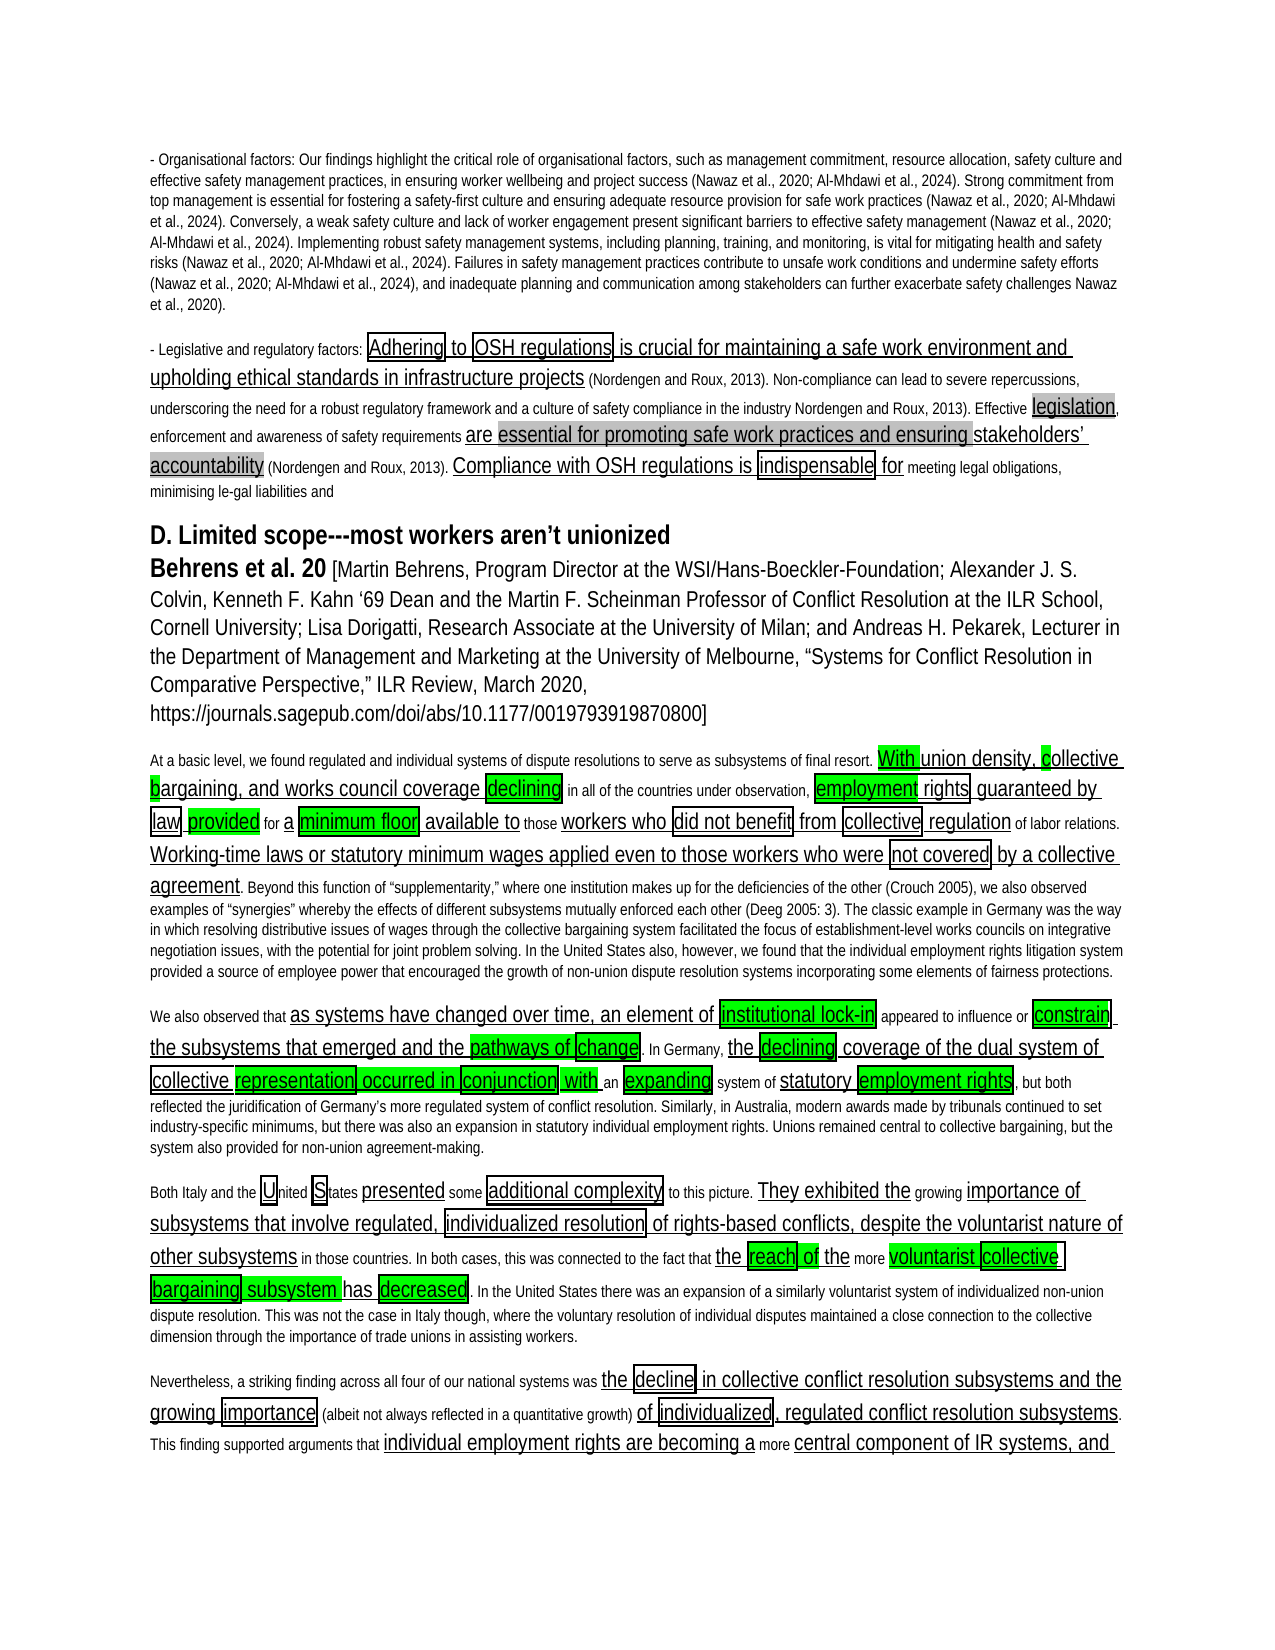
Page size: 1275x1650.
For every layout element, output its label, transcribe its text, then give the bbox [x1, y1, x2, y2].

subtitle D. Limited scope---most workers aren’t unionized [150, 519, 1125, 550]
text Both Italy and the United States presented some additional complexity to this picture. They exhibited the growing importance of subsystems that involve regulated, individualized resolution of rights-based conflicts, despite the voluntarist nature of other subsystems in those countries. In both cases, this was connected to the fact that the reach of the more voluntarist collective bargaining subsystem has decreased. In the United States there was an expansion of a similarly voluntarist system of individualized non-union dispute resolution. This was not the case in Italy though, where the voluntary resolution of individual disputes maintained a close connection to the collective dimension through the importance of trade unions in assisting workers. [150, 1175, 1125, 1346]
text Behrens et al. 20 [Martin Behrens, Program Director at the WSI/Hans-Boeckler-Foundation; Alexander J. S. Colvin, Kenneth F. Kahn ‘69 Dean and the Martin F. Scheinman Professor of Conflict Resolution at the ILR School, Cornell University; Lisa Dorigatti, Research Associate at the University of Milan; and Andreas H. Pekarek, Lecturer in the Department of Management and Marketing at the University of Melbourne, “Systems for Conflict Resolution in Comparative Perspective,” ILR Review, March 2020, https://journals.sagepub.com/doi/abs/10.1177/0019793919870800] [150, 553, 1125, 726]
text - Organisational factors: Our findings highlight the critical role of organisational factors, such as management commitment, resource allocation, safety culture and effective safety management practices, in ensuring worker wellbeing and project success (Nawaz et al., 2020; Al-Mhdawi et al., 2024). Strong commitment from top management is essential for fostering a safety-first culture and ensuring adequate resource provision for safe work practices (Nawaz et al., 2020; Al-Mhdawi et al., 2024). Conversely, a weak safety culture and lack of worker engagement present significant barriers to effective safety management (Nawaz et al., 2020; Al-Mhdawi et al., 2024). Implementing robust safety management systems, including planning, training, and monitoring, is vital for mitigating health and safety risks (Nawaz et al., 2020; Al-Mhdawi et al., 2024). Failures in safety management practices contribute to unsafe work conditions and undermine safety efforts (Nawaz et al., 2020; Al-Mhdawi et al., 2024), and inadequate planning and communication among stakeholders can further exacerbate safety challenges Nawaz et al., 2020). [150, 150, 1125, 313]
text At a basic level, we found regulated and individual systems of dispute resolutions to serve as subsystems of final resort. With union density, collective bargaining, and works council coverage declining in all of the countries under observation, employment rights guaranteed by law provided for a minimum floor available to those workers who did not benefit from collective regulation of labor relations. Working-time laws or statutory minimum wages applied even to those workers who were not covered by a collective agreement. Beyond this function of “supplementarity,” where one institution makes up for the deficiencies of the other (Crouch 2005), we also observed examples of “synergies” whereby the effects of different subsystems mutually enforced each other (Deeg 2005: 3). The classic example in Germany was the way in which resolving distributive issues of wages through the collective bargaining system facilitated the focus of establishment-level works councils on integrative negotiation issues, with the potential for joint problem solving. In the United States also, however, we found that the individual employment rights litigation system provided a source of employee power that encouraged the growth of non-union dispute resolution systems incorporating some elements of fairness protections. [150, 744, 1125, 981]
text - Legislative and regulatory factors: Adhering to OSH regulations is crucial for maintaining a safe work environment and upholding ethical standards in infrastructure projects (Nordengen and Roux, 2013). Non-compliance can lead to severe repercussions, underscoring the need for a robust regulatory framework and a culture of safety compliance in the industry Nordengen and Roux, 2013). Effective legislation, enforcement and awareness of safety requirements are essential for promoting safe work practices and ensuring stakeholders’ accountability (Nordengen and Roux, 2013). Compliance with OSH regulations is indispensable for meeting legal obligations, minimising le-gal liabilities and [150, 332, 1125, 501]
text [150, 1364, 1125, 1456]
text We also observed that as systems have changed over time, an element of institutional lock-in appeared to influence or constrain the subsystems that emerged and the pathways of change. In Germany, the declining coverage of the dual system of collective representation occurred in conjunction with an expanding system of statutory employment rights, but both reflected the juridification of Germany’s more regulated system of conflict resolution. Similarly, in Australia, modern awards made by tribunals continued to set industry-specific minimums, but there was also an expansion in statutory individual employment rights. Unions remained central to collective bargaining, but the system also provided for non-union agreement-making. [150, 999, 1125, 1157]
